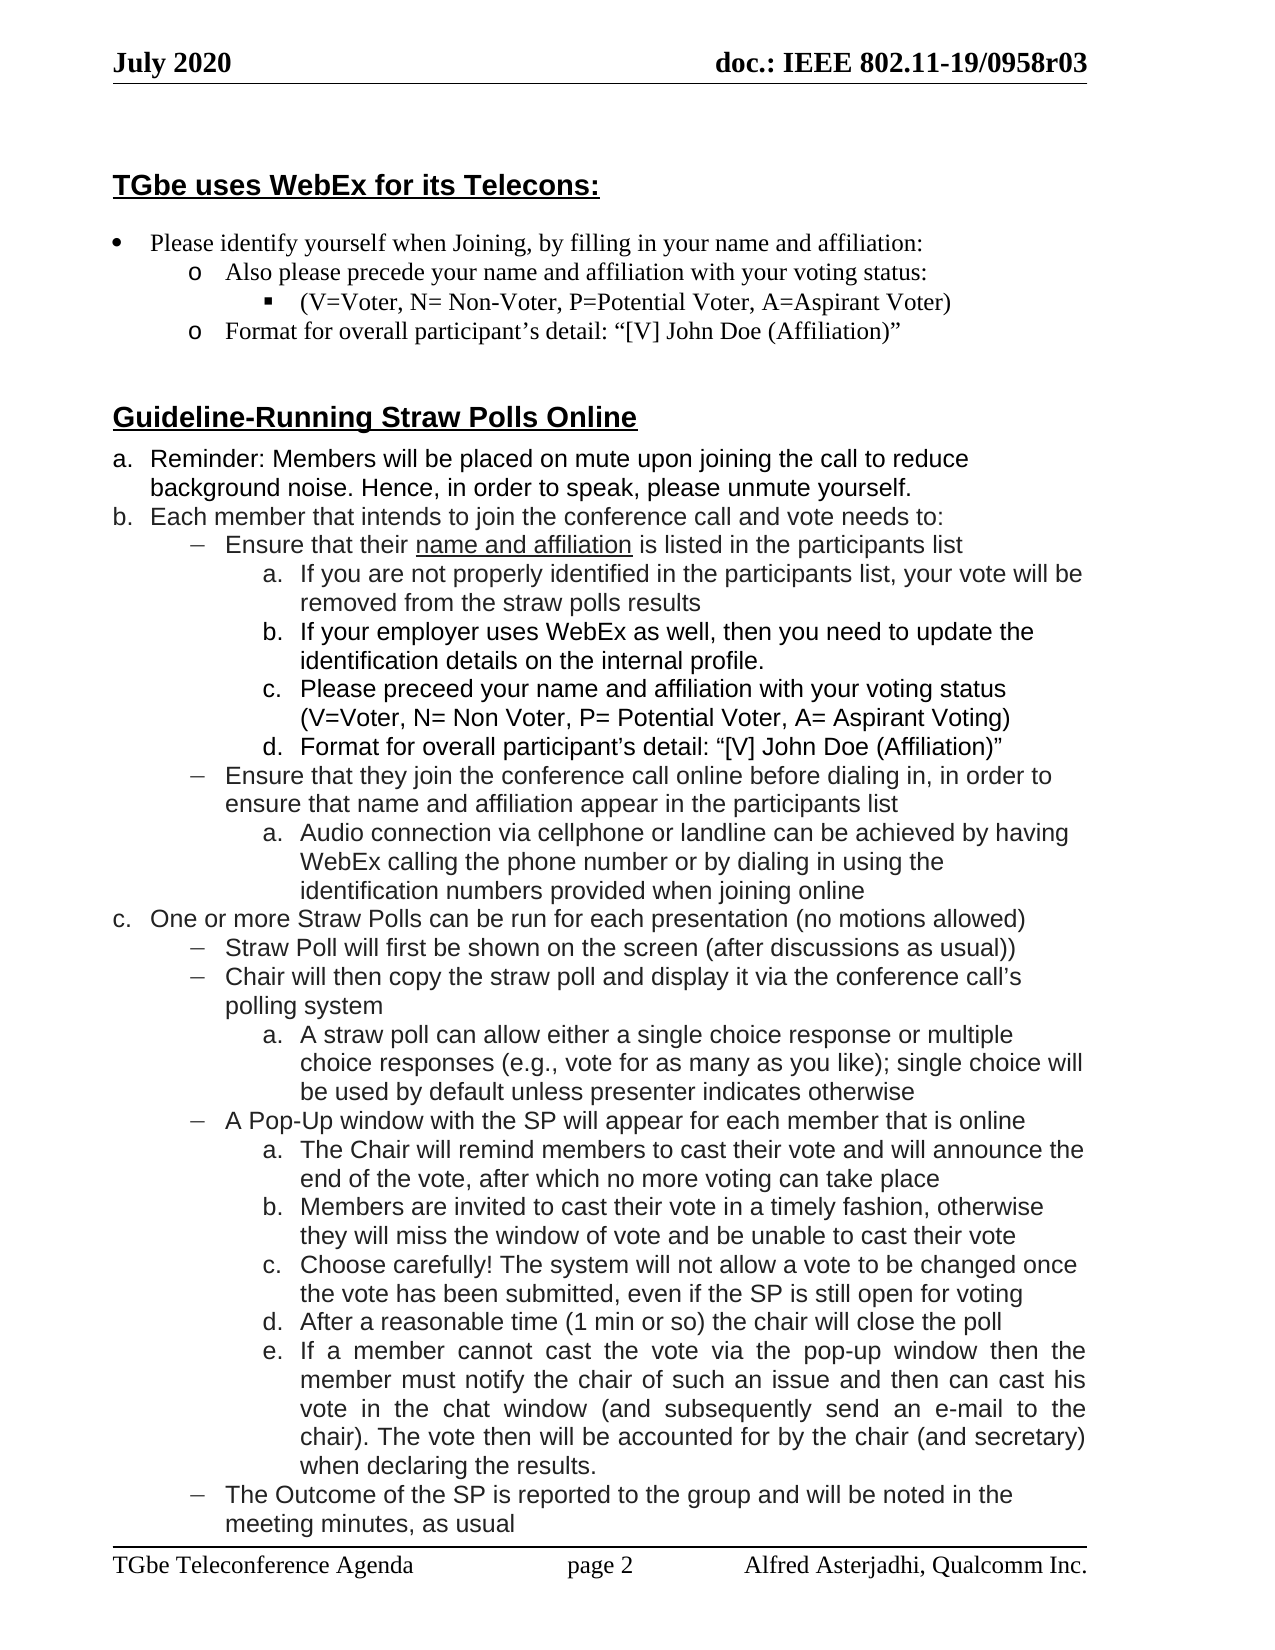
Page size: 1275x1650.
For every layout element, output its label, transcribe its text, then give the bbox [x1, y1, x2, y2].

list Chair will then copy the straw poll and display it via the conference call’s polling system [187, 962, 1087, 1020]
list Also please precede your name and affiliation with your voting status: [187, 257, 1087, 287]
list Audio connection via cellphone or landline can be achieved by having WebEx calling the phone number or by dialing in using the identification numbers provided when joining online [262, 818, 1087, 904]
subtitle Guideline-Running Straw Polls Online [112, 400, 1087, 434]
list Format for overall participant’s detail: “[V] John Doe (Affiliation)” [187, 316, 1087, 347]
list A Pop-Up window with the SP will appear for each member that is online [187, 1106, 1087, 1135]
list Ensure that they join the conference call online before dialing in, in order to ensure that name and affiliation appear in the participants list [187, 761, 1087, 818]
list (V=Voter, N= Non-Voter, P=Potential Voter, A=Aspirant Voter) [262, 287, 1087, 316]
subtitle TGbe uses WebEx for its Telecons: [112, 168, 1087, 202]
list One or more Straw Polls can be run for each presentation (no motions allowed) [112, 904, 1087, 933]
list Members are invited to cast their vote in a timely fashion, otherwise they will miss the window of vote and be unable to cast their vote [262, 1192, 1087, 1250]
list A straw poll can allow either a single choice response or multiple choice responses (e.g., vote for as many as you like); single choice will be used by default unless presenter indicates otherwise [262, 1020, 1087, 1106]
list Ensure that their name and affiliation is listed in the participants list [187, 531, 1087, 559]
list If you are not properly identified in the participants list, your vote will be removed from the straw polls results [262, 559, 1087, 617]
list Please identify yourself when Joining, by filling in your name and affiliation: [112, 228, 1087, 257]
list Each member that intends to join the conference call and vote needs to: [112, 502, 1087, 531]
list The Chair will remind members to cast their vote and will announce the end of the vote, after which no more voting can take place [262, 1135, 1087, 1192]
list After a reasonable time (1 min or so) the chair will close the poll [262, 1307, 1087, 1336]
list If your employer uses WebEx as well, then you need to update the identification details on the internal profile. [262, 617, 1087, 674]
list Choose carefully! The system will not allow a vote to be changed once the vote has been submitted, even if the SP is still open for voting [262, 1250, 1087, 1307]
list Reminder: Members will be placed on mute upon joining the call to reduce background noise. Hence, in order to speak, please unmute yourself. [112, 444, 1087, 502]
list Please preceed your name and affiliation with your voting status (V=Voter, N= Non Voter, P= Potential Voter, A= Aspirant Voting) [262, 674, 1087, 732]
list Format for overall participant’s detail: “[V] John Doe (Affiliation)” [262, 732, 1087, 761]
list The Outcome of the SP is reported to the group and will be noted in the meeting minutes, as usual [187, 1480, 1087, 1537]
list If a member cannot cast the vote via the pop-up window then the member must notify the chair of such an issue and then can cast his vote in the chat window (and subsequently send an e-mail to the chair). The vote then will be accounted for by the chair (and secretary) when declaring the results. [262, 1336, 1087, 1480]
list Straw Poll will first be shown on the screen (after discussions as usual)) [187, 933, 1087, 962]
